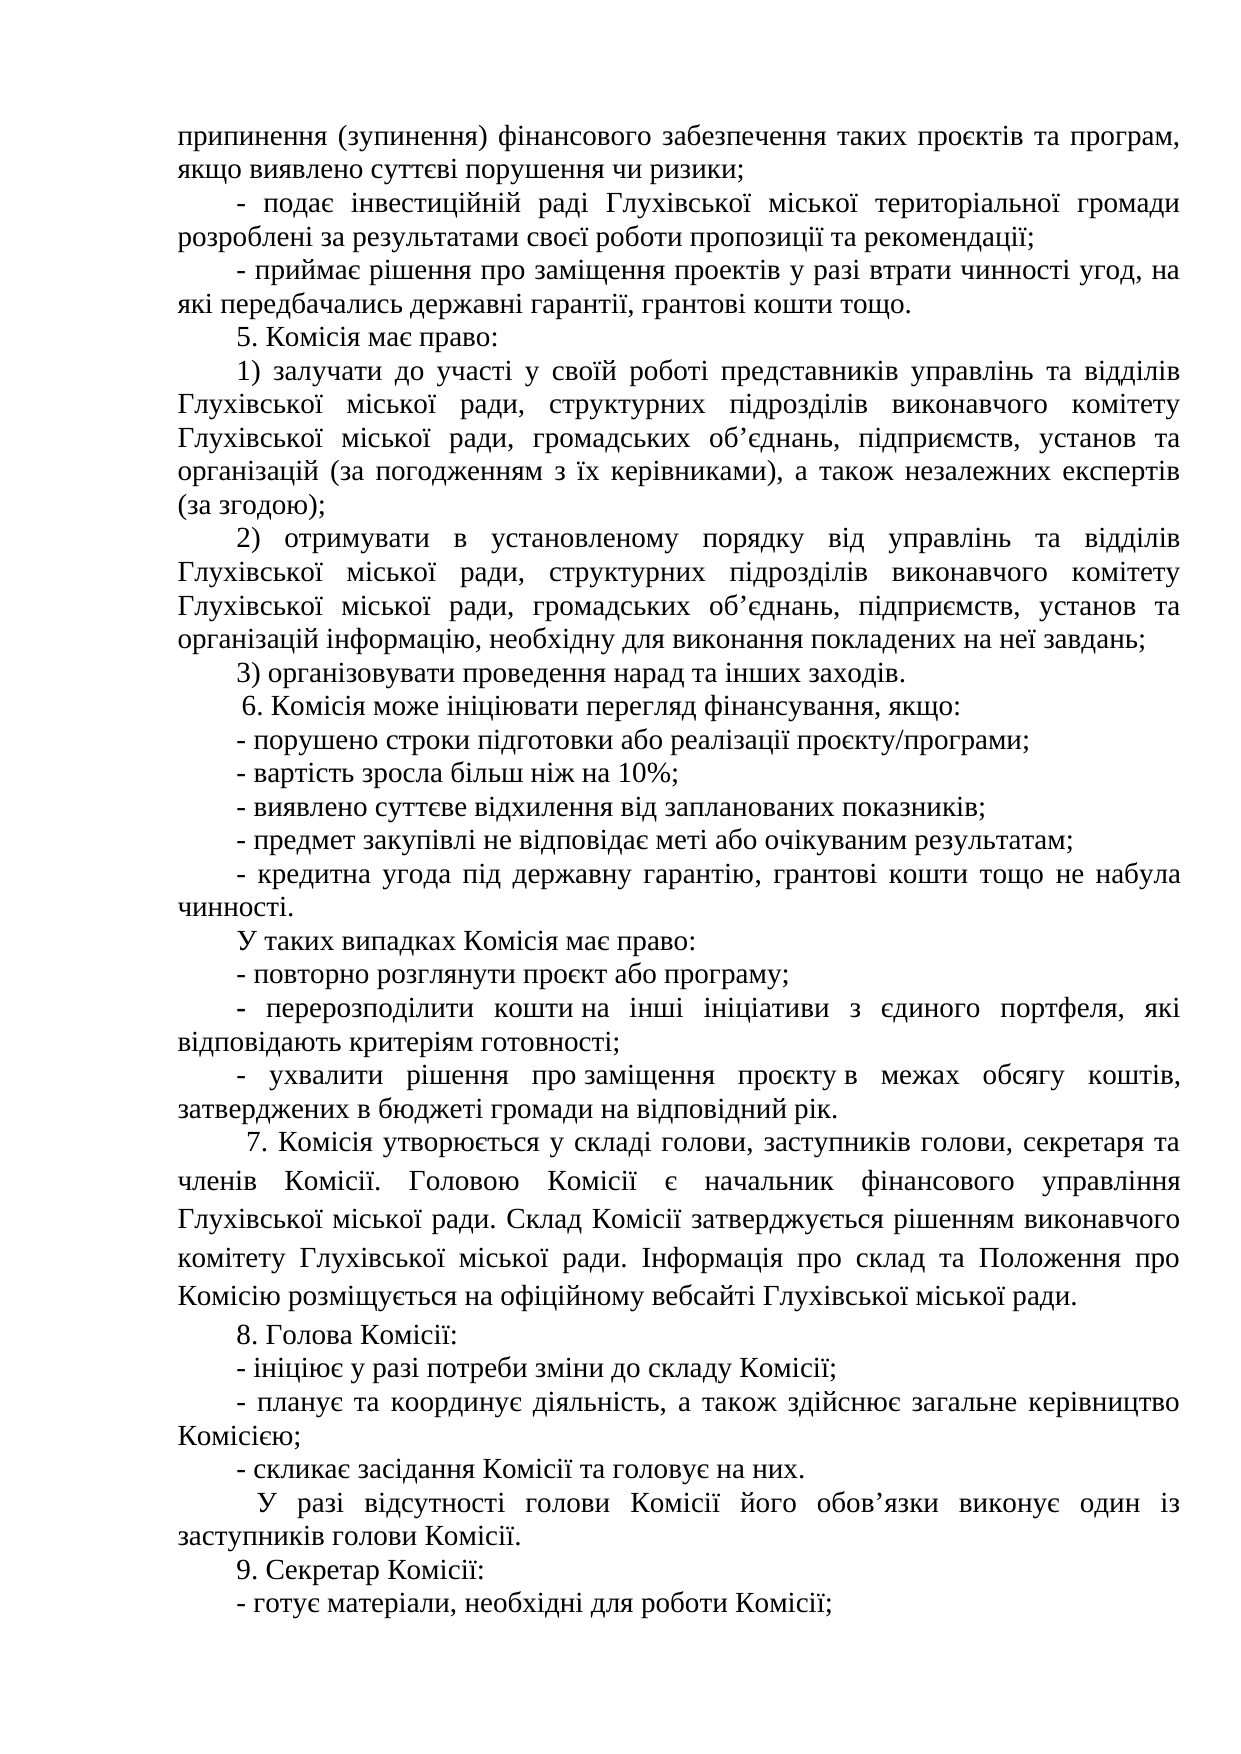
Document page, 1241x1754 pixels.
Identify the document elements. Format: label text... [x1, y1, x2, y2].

text - повторно розглянути проєкт або програму; [177, 957, 1181, 990]
text - виявлено суттєве відхилення від запланованих показників; [177, 789, 1181, 822]
text - предмет закупівлі не відповідає меті або очікуваним результатам; [177, 822, 1181, 856]
text - готує матеріали, необхідні для роботи Комісії; [177, 1585, 1181, 1619]
text У разі відсутності голови Комісії його обов’язки виконує один із заступників голови Комісії. [177, 1485, 1181, 1552]
text - приймає рішення про заміщення проектів у разі втрати чинності угод, на які передбачались державні гарантії, грантові кошти тощо. [177, 252, 1181, 319]
text - порушено строки підготовки або реалізації проєкту/програми; [177, 722, 1181, 755]
text - скликає засідання Комісії та головує на них. [177, 1451, 1181, 1485]
text У таких випадках Комісія має право: [177, 923, 1181, 957]
text - перерозподілити кошти на інші ініціативи з єдиного портфеля, які відповідають критеріям готовності; [177, 990, 1181, 1057]
text 7. Комісія утворюється у складі голови, заступників голови, секретаря та членів Комісії. Головою Комісії є начальник фінансового управління Глухівської міської ради. Склад Комісії затверджується рішенням виконавчого комітету Глухівської міської ради. Інформація про склад та Положення про Комісію розміщується на офіційному вебсайті Глухівської міської ради. [177, 1124, 1181, 1312]
text - планує та координує діяльність, а також здійснює загальне керівництво Комісією; [177, 1384, 1181, 1451]
text 5. Комісія має право: [177, 319, 1181, 353]
text 9. Секретар Комісії: [177, 1552, 1181, 1585]
text 6. Комісія може ініціювати перегляд фінансування, якщо: [177, 688, 1181, 722]
text 8. Голова Комісії: [177, 1317, 1181, 1351]
text - ухвалити рішення про заміщення проєкту в межах обсягу коштів, затверджених в бюджеті громади на відповідний рік. [177, 1057, 1181, 1124]
text 2) отримувати в установленому порядку від управлінь та відділів Глухівської міської ради, структурних підрозділів виконавчого комітету Глухівської міської ради, громадських об’єднань, підприємств, установ та організацій інформацію, необхідну для виконання покладених на неї завдань; [177, 521, 1181, 655]
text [177, 118, 1181, 185]
text - вартість зросла більш ніж на 10%; [177, 755, 1181, 789]
text - подає інвестиційній раді Глухівської міської територіальної громади розроблені за результатами своєї роботи пропозиції та рекомендації; [177, 185, 1181, 252]
text 1) залучати до участі у своїй роботі представників управлінь та відділів Глухівської міської ради, структурних підрозділів виконавчого комітету Глухівської міської ради, громадських об’єднань, підприємств, установ та організацій (за погодженням з їх керівниками), а також незалежних експертів (за згодою); [177, 353, 1181, 521]
text 3) організовувати проведення нарад та інших заходів. [177, 655, 1181, 688]
text - ініціює у разі потреби зміни до складу Комісії; [177, 1351, 1181, 1384]
text - кредитна угода під державну гарантію, грантові кошти тощо не набула чинності. [177, 856, 1181, 923]
